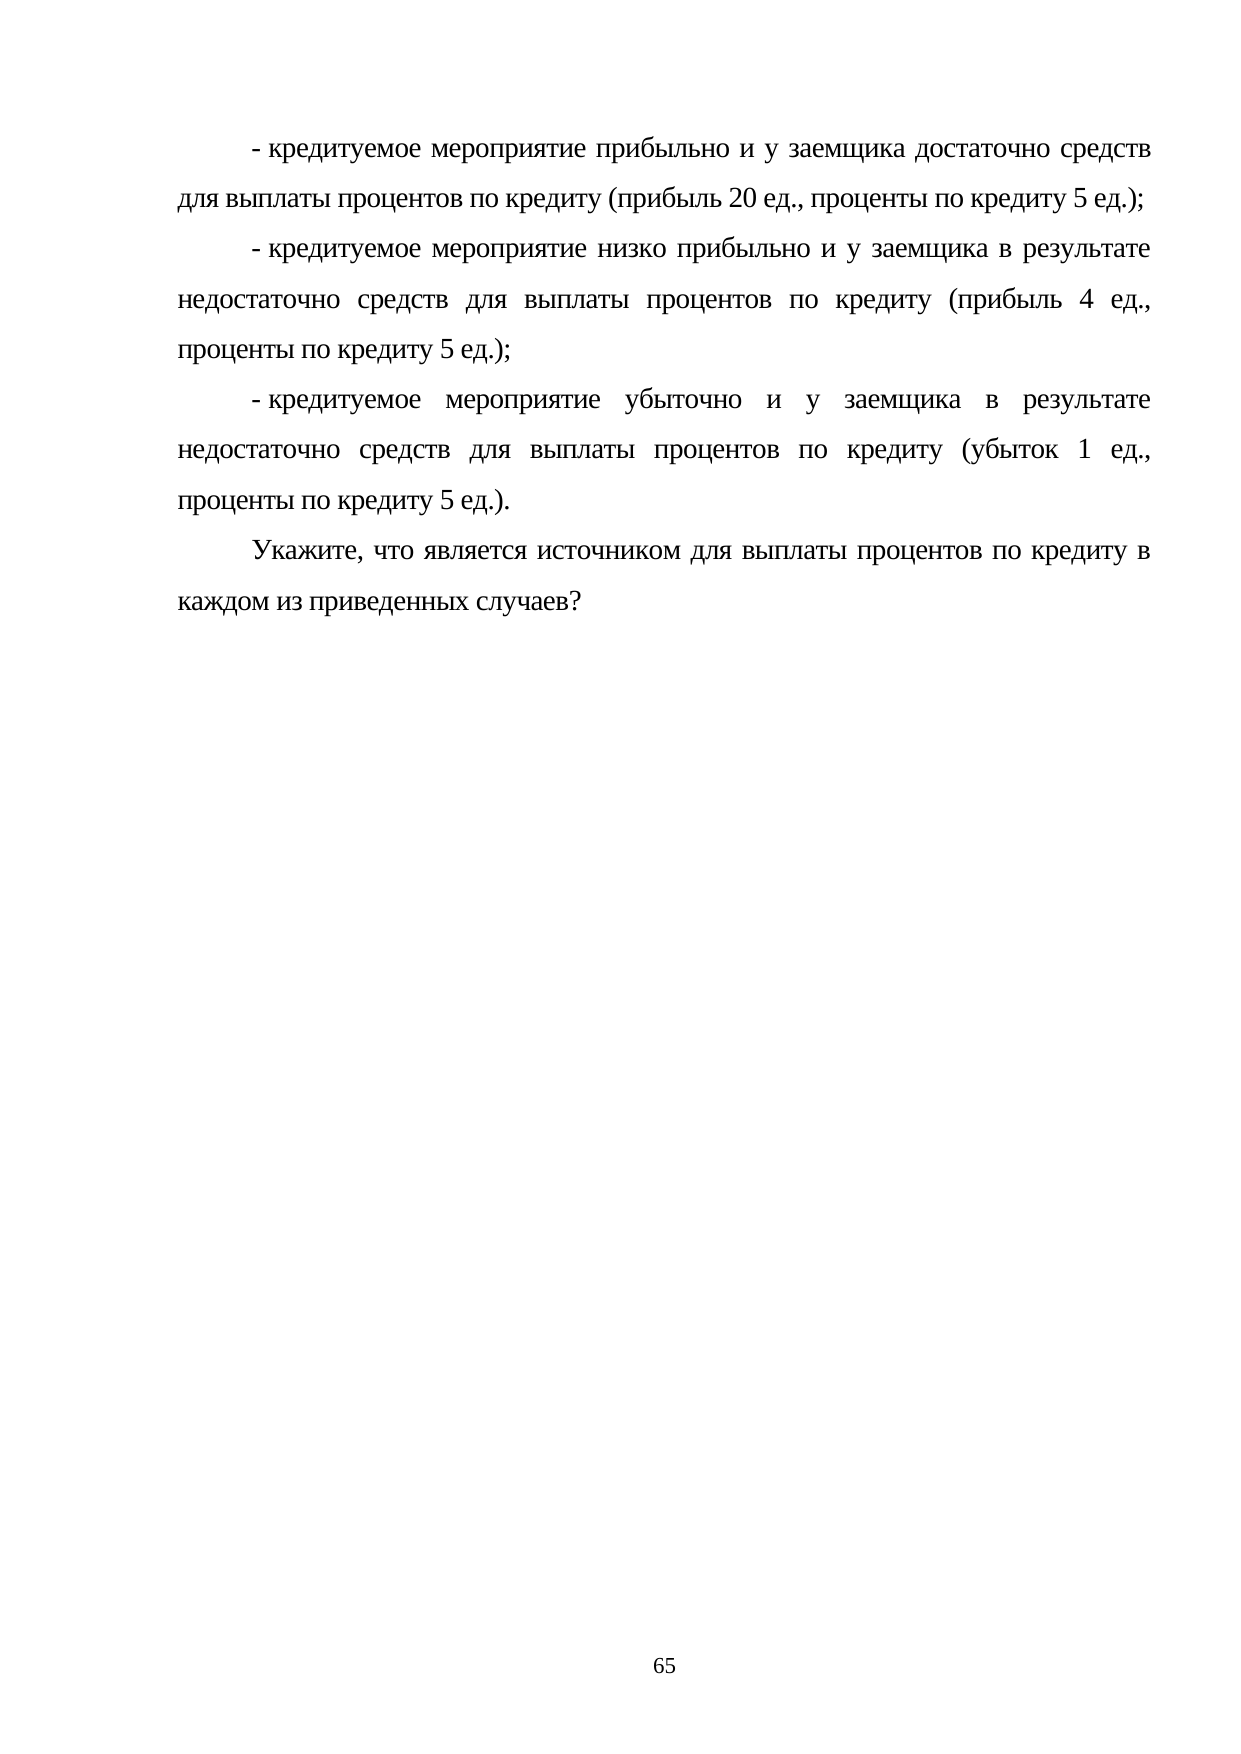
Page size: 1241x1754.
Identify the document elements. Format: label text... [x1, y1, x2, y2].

text - кредитуемое мероприятие низко прибыльно и у заемщика в результате недостаточно средств для выплаты процентов по кредиту (прибыль 4 ед., проценты по кредиту 5 ед.); [177, 230, 1152, 364]
text - кредитуемое мероприятие убыточно и у заемщика в результате недостаточно средств для выплаты процентов по кредиту (убыток 1 ед., проценты по кредиту 5 ед.). [177, 381, 1152, 516]
text - кредитуемое мероприятие прибыльно и у заемщика достаточно средств для выплаты процентов по кредиту (прибыль 20 ед., проценты по кредиту 5 ед.); [177, 130, 1152, 214]
text Укажите, что является источником для выплаты процентов по кредиту в каждом из приведенных случаев? [177, 532, 1152, 616]
